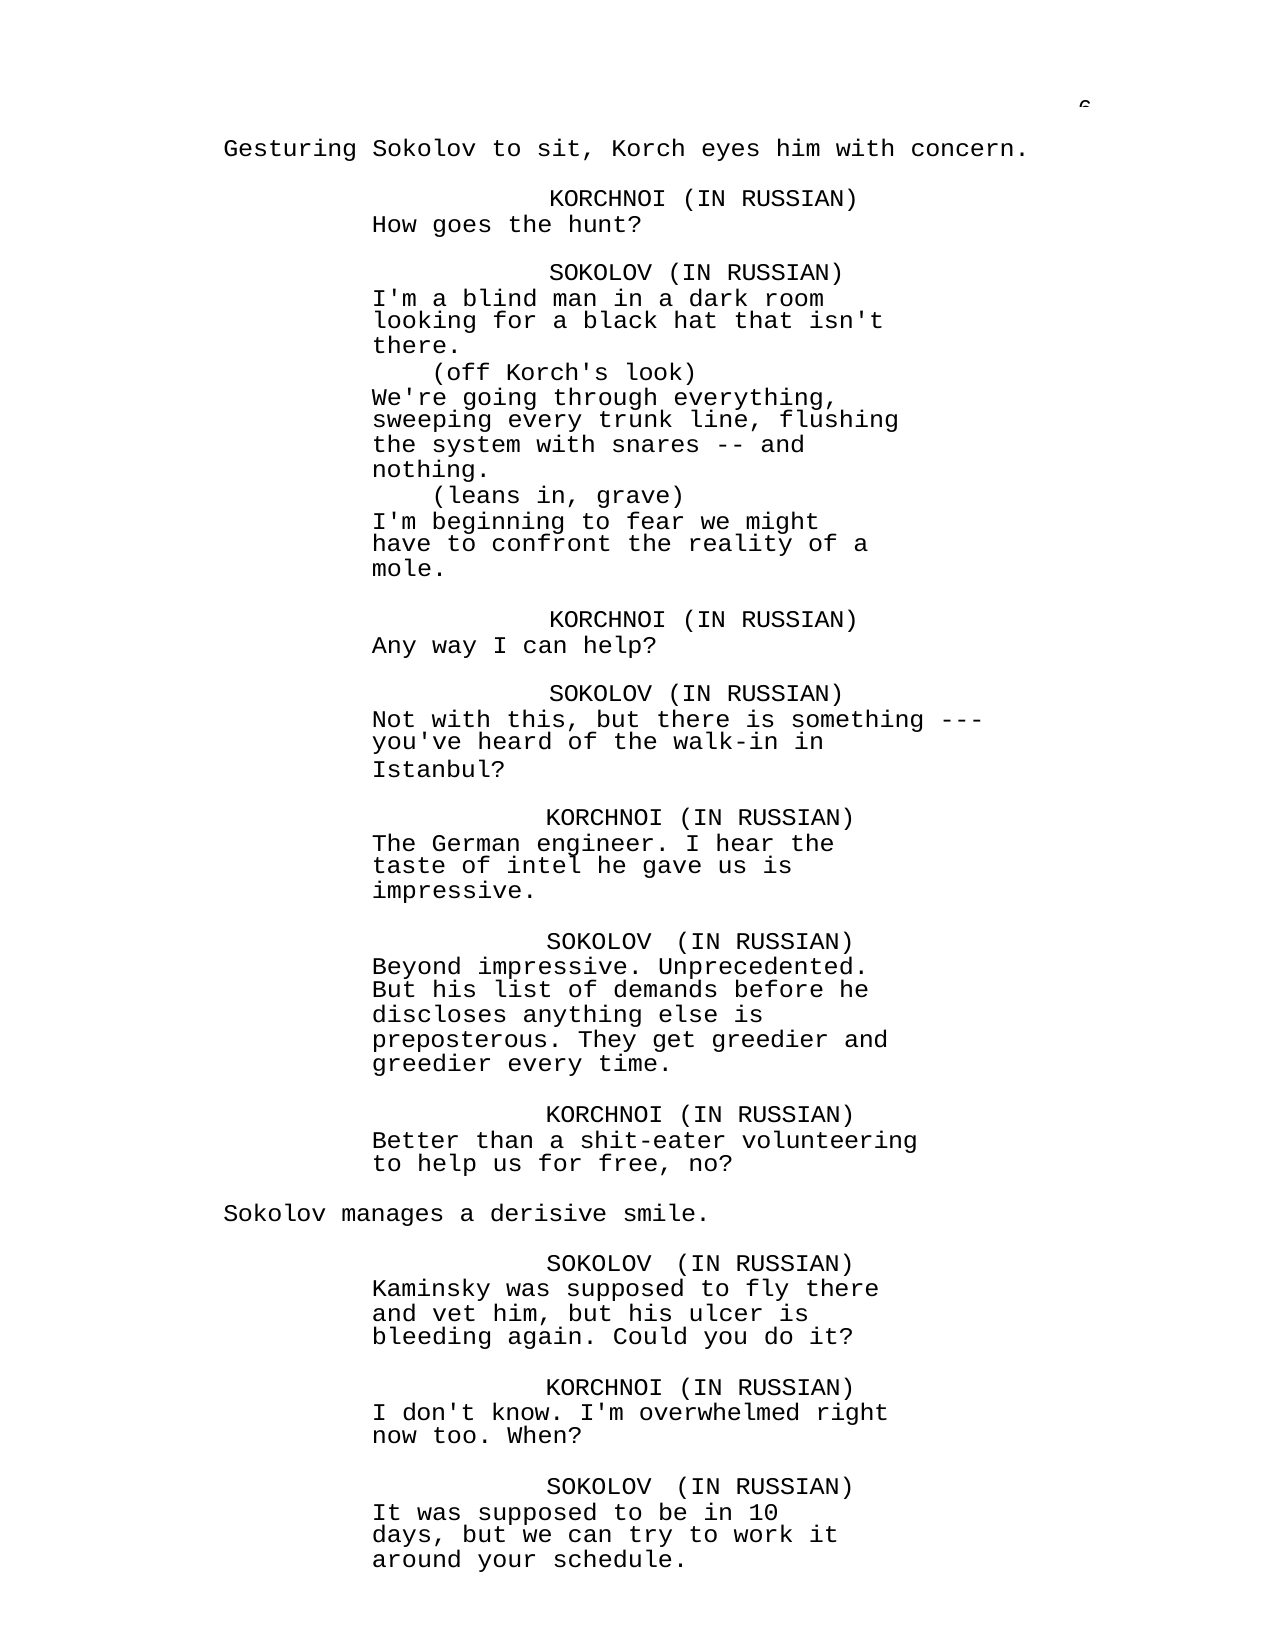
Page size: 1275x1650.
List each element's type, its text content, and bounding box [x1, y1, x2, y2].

subtitle KORCHNOI (IN RUSSIAN) [549, 186, 1187, 211]
subtitle SOKOLOV (IN RUSSIAN) [370, 1251, 1030, 1277]
text Kaminsky was supposed to fly there [372, 1277, 1187, 1301]
text Beyond impressive. Unprecedented. But his list of demands before he discloses anything else is preposterous. They get greedier and greedier every time. [372, 955, 893, 1079]
text Not with this, but there is something --- you've heard of the walk-in in [372, 707, 1017, 757]
text (leans in, grave) [431, 484, 1187, 509]
text I'm a blind man in a dark room looking for a black hat that isn't there. [372, 286, 921, 361]
text The German engineer. I hear the taste of intel he gave us is impressive. [372, 831, 921, 906]
subtitle SOKOLOV (IN RUSSIAN) [370, 928, 1030, 954]
text Better than a shit-eater volunteering to help us for free, no? [372, 1129, 921, 1178]
subtitle KORCHNOI (IN RUSSIAN) [549, 607, 1187, 633]
subtitle SOKOLOV (IN RUSSIAN) [549, 681, 1187, 707]
text and vet him, but his ulcer is bleeding again. Could you do it? [372, 1302, 921, 1352]
text It was supposed to be in 10 days, but we can try to work it around your schedule. [372, 1500, 848, 1574]
text Any way I can help? [372, 633, 1187, 658]
text Istanbul? [372, 757, 1187, 782]
text I'm beginning to fear we might have to confront the reality of a mole. [372, 509, 893, 584]
text How goes the hunt? [372, 211, 1187, 237]
text We're going through everything, sweeping every trunk line, flushing the system with snares -- and nothing. [372, 385, 921, 484]
text I don't know. I'm overwhelmed right now too. When? [372, 1401, 893, 1451]
text (off Korch's look) [431, 361, 1187, 385]
text Gesturing Sokolov to sit, Korch eyes him with concern. [223, 136, 1187, 163]
subtitle KORCHNOI (IN RUSSIAN) [370, 1374, 1030, 1401]
subtitle SOKOLOV (IN RUSSIAN) [549, 260, 1187, 286]
text Sokolov manages a derisive smile. [223, 1201, 1187, 1228]
subtitle KORCHNOI (IN RUSSIAN) [370, 1102, 1030, 1128]
subtitle KORCHNOI (IN RUSSIAN) [370, 805, 1030, 831]
subtitle SOKOLOV (IN RUSSIAN) [370, 1474, 1030, 1499]
